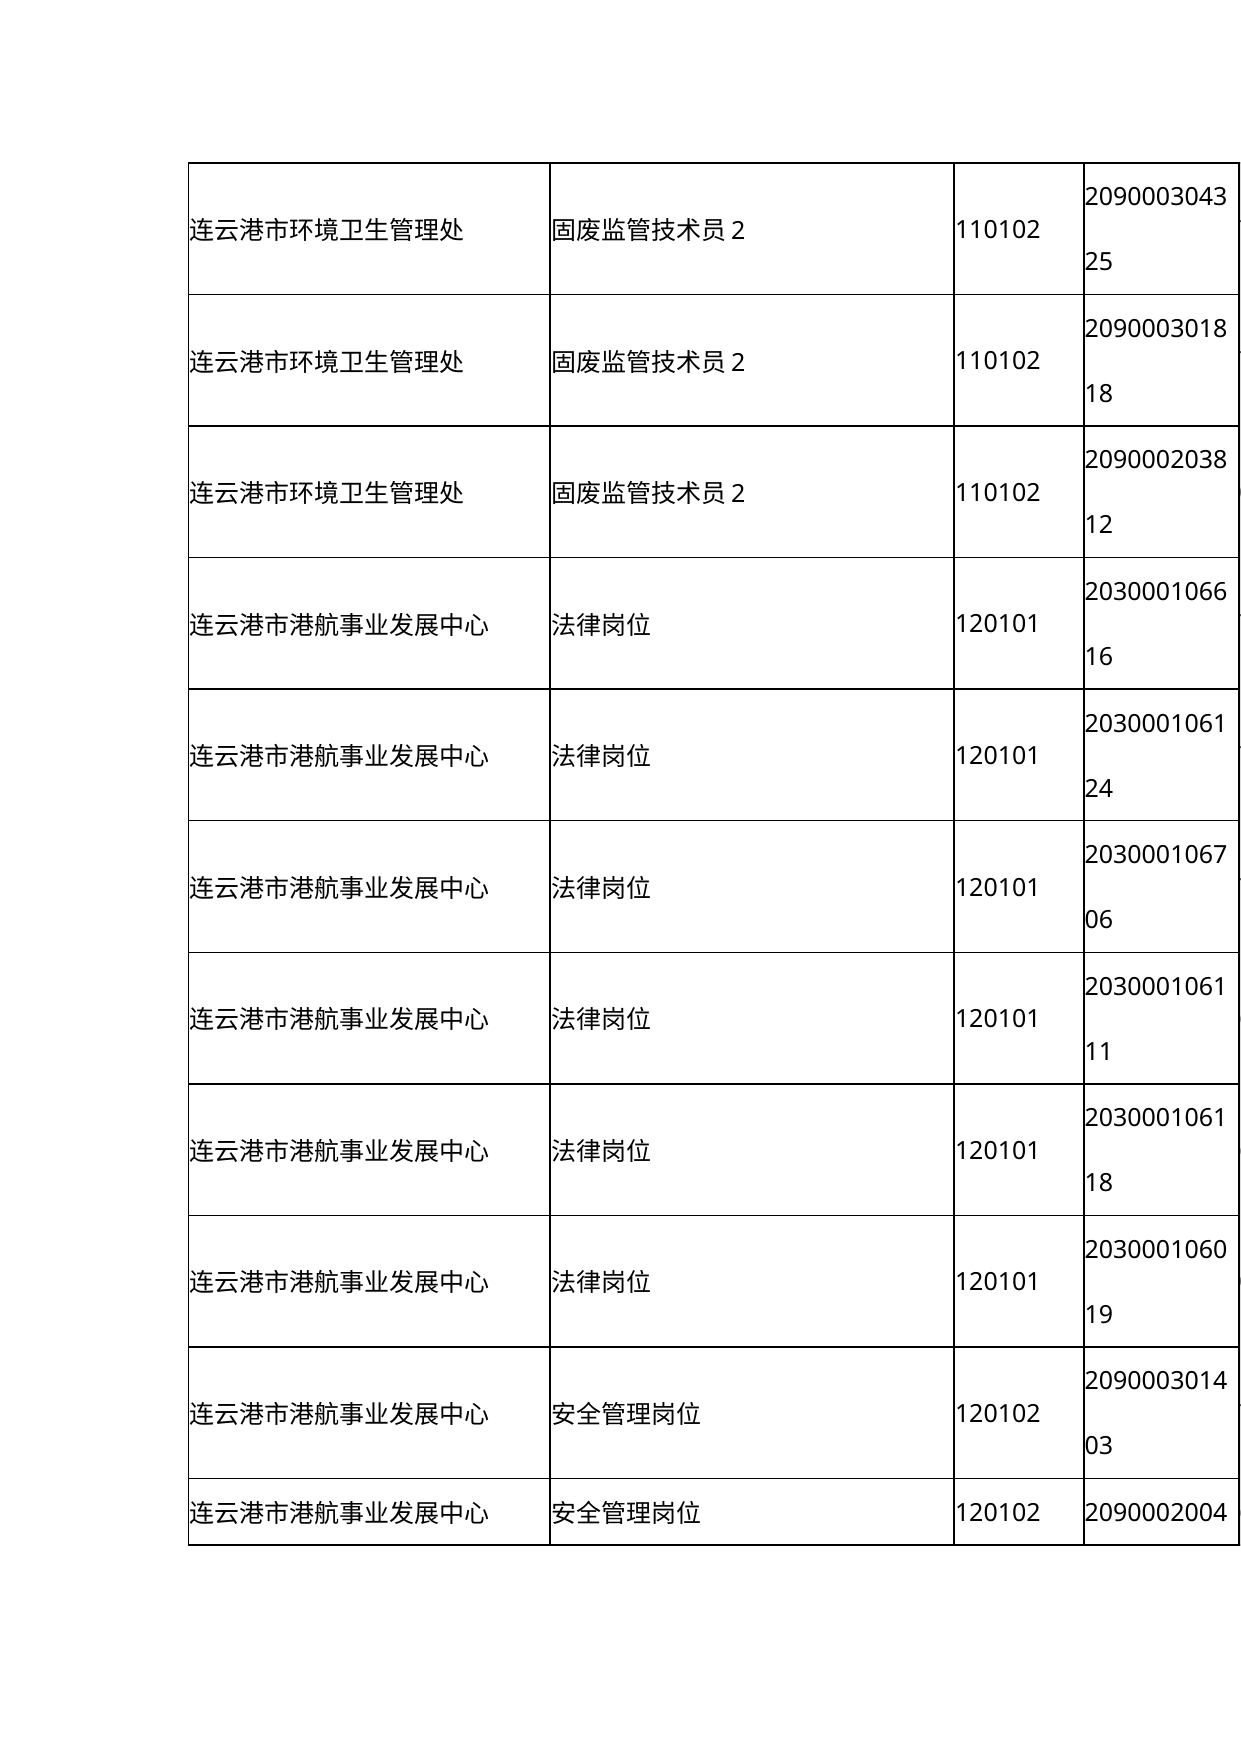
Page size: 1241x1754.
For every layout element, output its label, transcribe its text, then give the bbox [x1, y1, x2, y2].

table_cell 法律岗位 [551, 1216, 953, 1346]
table_cell 连云港市港航事业发展中心 [189, 1479, 549, 1544]
table_cell 120102 [955, 1479, 1083, 1544]
table_cell 209000304325 [1085, 164, 1238, 293]
table_cell 连云港市港航事业发展中心 [189, 821, 549, 951]
table_cell 法律岗位 [551, 690, 953, 820]
table_cell 安全管理岗位 [551, 1479, 953, 1544]
table_cell 连云港市港航事业发展中心 [189, 690, 549, 820]
table_cell 120101 [955, 1085, 1083, 1214]
table_cell 203000106706 [1085, 821, 1238, 951]
table_cell 安全管理岗位 [551, 1348, 953, 1478]
table_cell 120102 [955, 1348, 1083, 1478]
table_cell 203000106616 [1085, 558, 1238, 688]
table_cell 连云港市港航事业发展中心 [189, 1216, 549, 1346]
table_cell 固废监管技术员2 [551, 427, 953, 557]
table_cell 110102 [955, 164, 1083, 293]
table_cell 固废监管技术员2 [551, 295, 953, 425]
table_cell 连云港市环境卫生管理处 [189, 295, 549, 425]
table_cell 法律岗位 [551, 821, 953, 951]
table_cell 连云港市港航事业发展中心 [189, 953, 549, 1083]
table_cell 209000200422 [1085, 1479, 1238, 1544]
table_cell 连云港市环境卫生管理处 [189, 427, 549, 557]
table_cell 110102 [955, 295, 1083, 425]
table_cell 连云港市港航事业发展中心 [189, 558, 549, 688]
table_cell 固废监管技术员2 [551, 164, 953, 293]
table_cell 法律岗位 [551, 558, 953, 688]
table_cell 连云港市港航事业发展中心 [189, 1348, 549, 1478]
table_cell 120101 [955, 690, 1083, 820]
table_cell 209000301818 [1085, 295, 1238, 425]
table_cell 法律岗位 [551, 953, 953, 1083]
table_cell 连云港市港航事业发展中心 [189, 1085, 549, 1214]
table_cell 203000106019 [1085, 1216, 1238, 1346]
table_cell 209000203812 [1085, 427, 1238, 557]
table_cell 120101 [955, 821, 1083, 951]
table_cell 209000301403 [1085, 1348, 1238, 1478]
table_cell 110102 [955, 427, 1083, 557]
table_cell 连云港市环境卫生管理处 [189, 164, 549, 293]
table_cell 120101 [955, 1216, 1083, 1346]
table_cell 120101 [955, 558, 1083, 688]
table_cell 203000106124 [1085, 690, 1238, 820]
table_cell 120101 [955, 953, 1083, 1083]
table_cell 法律岗位 [551, 1085, 953, 1214]
table_cell 203000106111 [1085, 953, 1238, 1083]
table_cell 203000106118 [1085, 1085, 1238, 1214]
